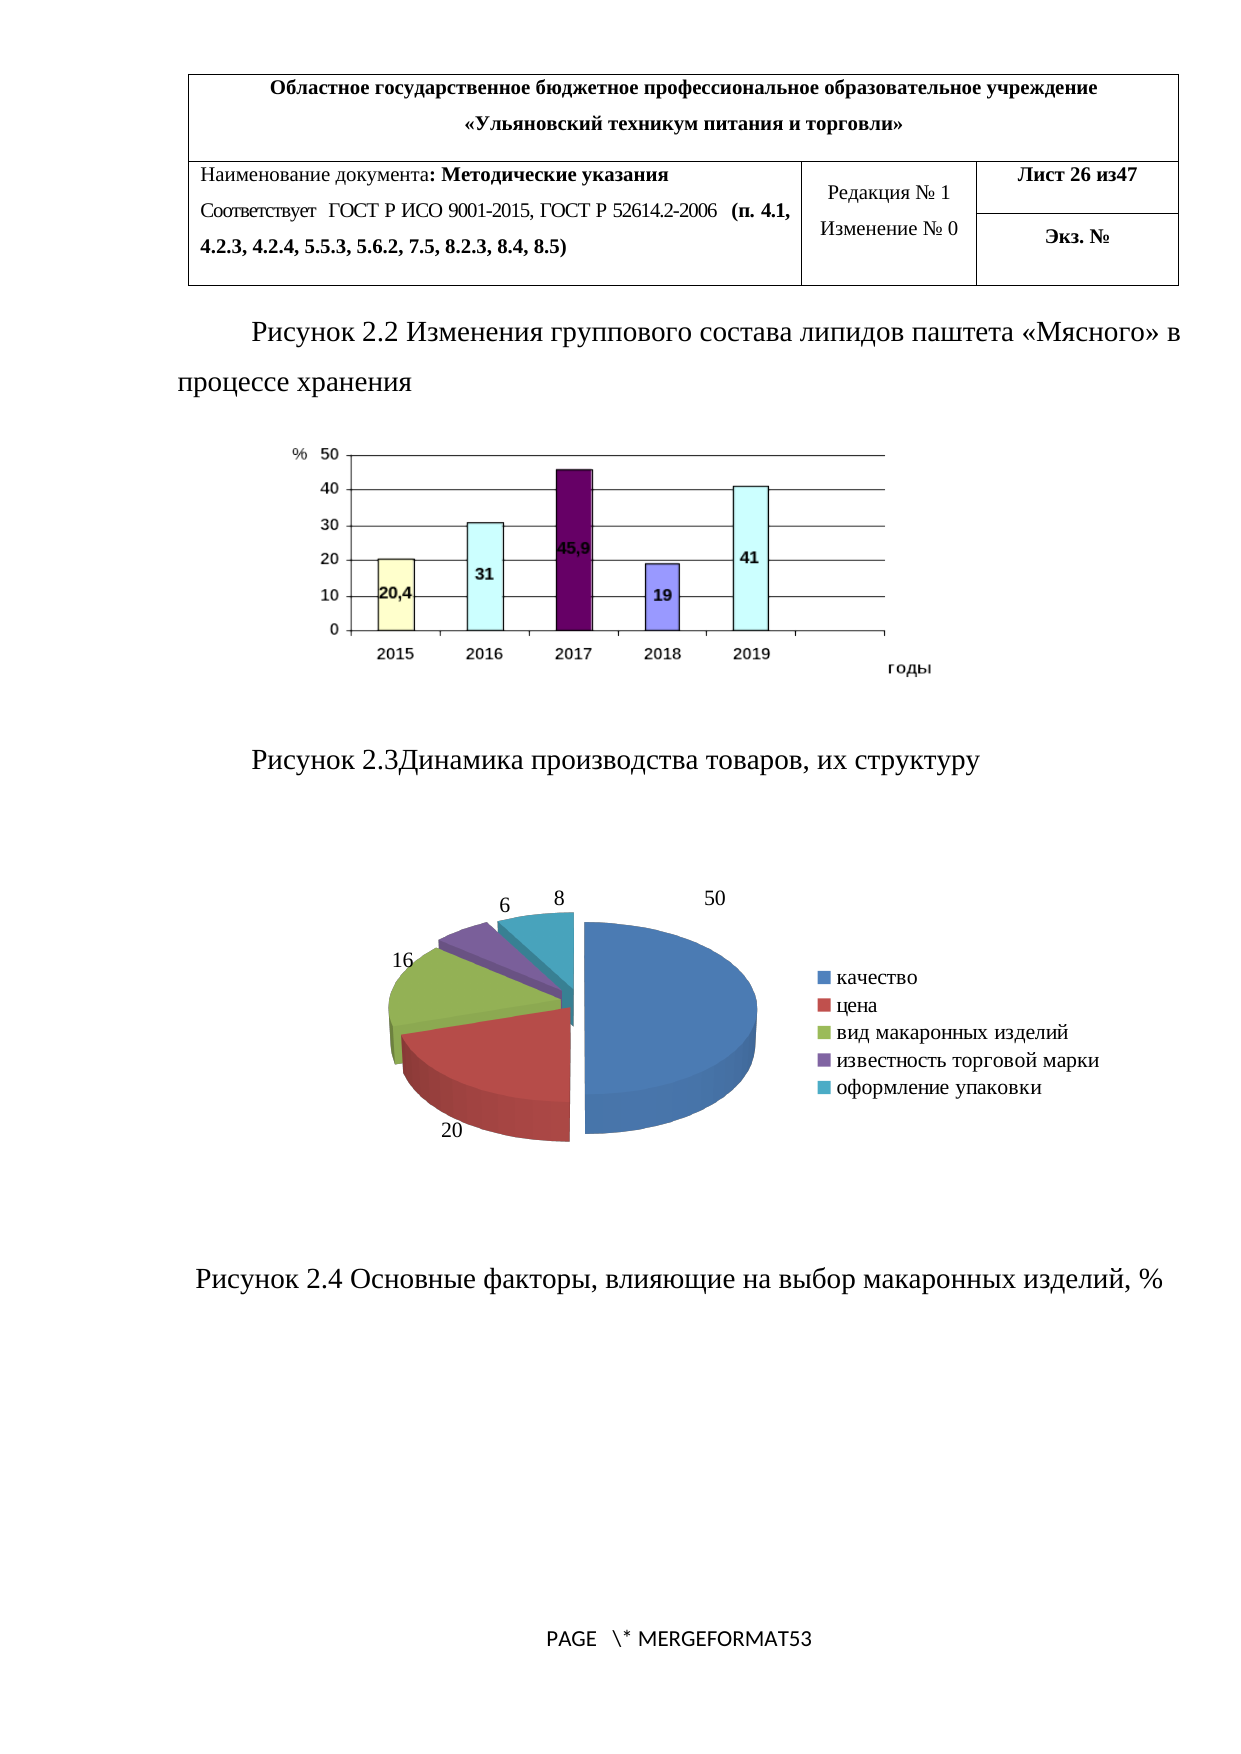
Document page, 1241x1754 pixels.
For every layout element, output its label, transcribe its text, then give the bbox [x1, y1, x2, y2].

table_header Рисунок 2.4 Основные факторы, влияющие на выбор макаронных изделий, % [177, 1261, 1181, 1311]
text Рисунок 2.2 Изменения группового состава липидов паштета «Мясного» в процессе хранения [177, 314, 1181, 398]
text Рисунок 2.3Динамика производства товаров, их структуру [177, 742, 1181, 776]
